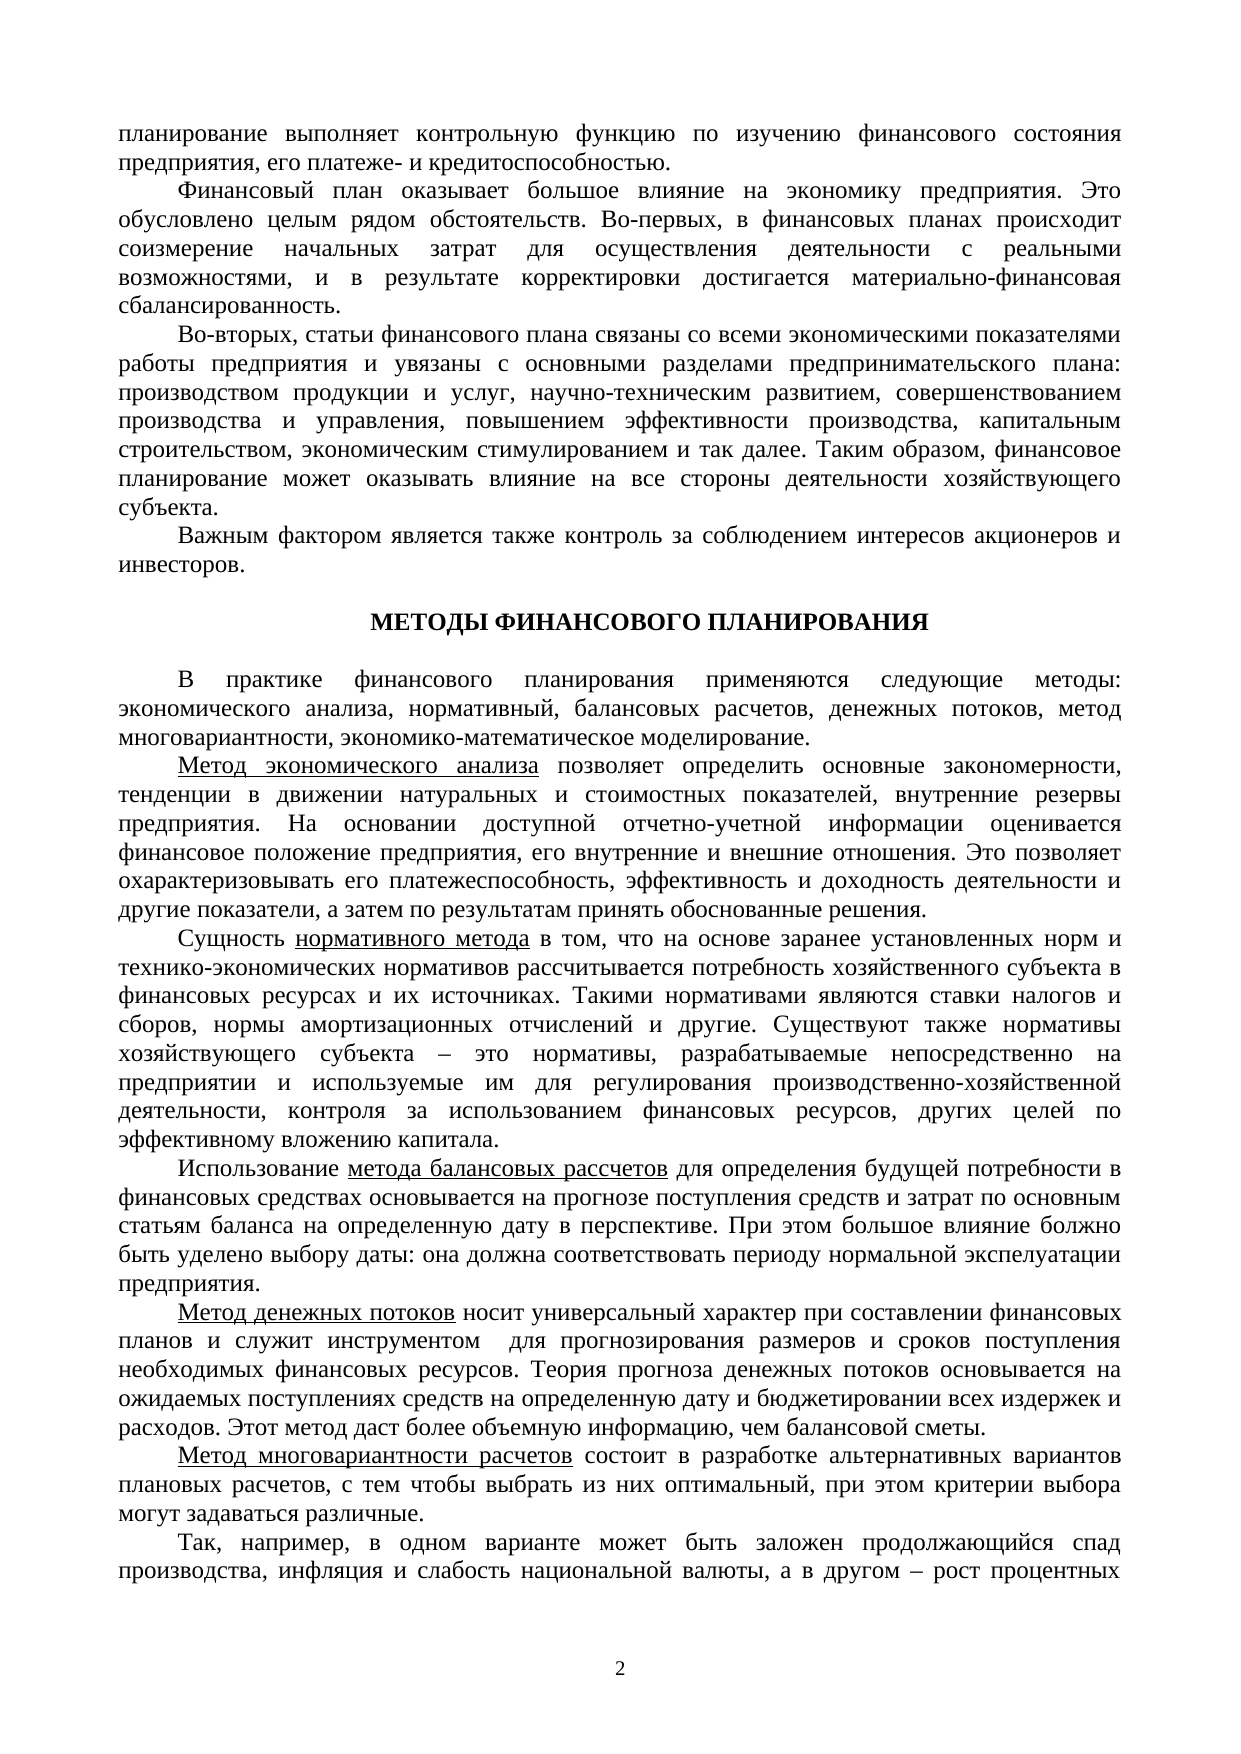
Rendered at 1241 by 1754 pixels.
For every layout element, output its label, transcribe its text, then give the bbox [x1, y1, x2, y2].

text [118, 1527, 1122, 1584]
text Использование метода балансовых рассчетов для определения будущей потребности в финансовых средствах основывается на прогнозе поступления средств и затрат по основным статьям баланса на определенную дату в перспективе. При этом большое влияние болжно быть уделено выбору даты: она должна соответствовать периоду нормальной экспелуатации предприятия. [118, 1153, 1122, 1297]
text Метод экономического анализа позволяет определить основные закономерности, тенденции в движении натуральных и стоимостных показателей, внутренние резервы предприятия. На основании доступной отчетно-учетной информации оценивается финансовое положение предприятия, его внутренние и внешние отношения. Это позволяет охарактеризовывать его платежеспособность, эффективность и доходность деятельности и другие показатели, а затем по результатам принять обоснованные решения. [118, 751, 1122, 923]
text Сущность нормативного метода в том, что на основе заранее установленных норм и технико-экономических нормативов рассчитывается потребность хозяйственного субъекта в финансовых ресурсах и их источниках. Такими нормативами являются ставки налогов и сборов, нормы амортизационных отчислений и другие. Существуют также нормативы хозяйствующего субъекта – это нормативы, разрабатываемые непосредственно на предприятии и используемые им для регулирования производственно-хозяйственной деятельности, контроля за использованием финансовых ресурсов, других целей по эффективному вложению капитала. [118, 923, 1122, 1153]
text В практике финансового планирования применяются следующие методы: экономического анализа, нормативный, балансовых расчетов, денежных потоков, метод многовариантности, экономико-математическое моделирование. [118, 664, 1122, 751]
text Во-вторых, статьи финансового плана связаны со всеми экономическими показателями работы предприятия и увязаны с основными разделами предпринимательского плана: производством продукции и услуг, научно-техническим развитием, совершенствованием производства и управления, повышением эффективности производства, капитальным строительством, экономическим стимулированием и так далее. Таким образом, финансовое планирование может оказывать влияние на все стороны деятельности хозяйствующего субъекта. [118, 319, 1122, 521]
text Метод денежных потоков носит универсальный характер при составлении финансовых планов и служит инструментом для прогнозирования размеров и сроков поступления необходимых финансовых ресурсов. Теория прогноза денежных потоков основывается на ожидаемых поступлениях средств на определенную дату и бюджетировании всех издержек и расходов. Этот метод даст более объемную информацию, чем балансовой сметы. [118, 1297, 1122, 1441]
text Метод многовариантности расчетов состоит в разработке альтернативных вариантов плановых расчетов, с тем чтобы выбрать из них оптимальный, при этом критерии выбора могут задаваться различные. [118, 1441, 1122, 1527]
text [118, 118, 1122, 176]
text МЕТОДЫ ФИНАНСОВОГО ПЛАНИРОВАНИЯ [118, 607, 1122, 636]
text Финансовый план оказывает большое влияние на экономику предприятия. Это обусловлено целым рядом обстоятельств. Во-первых, в финансовых планах происходит соизмерение начальных затрат для осуществления деятельности с реальными возможностями, и в результате корректировки достигается материально-финансовая сбалансированность. [118, 176, 1122, 319]
text Важным фактором является также контроль за соблюдением интересов акционеров и инвесторов. [118, 521, 1122, 578]
